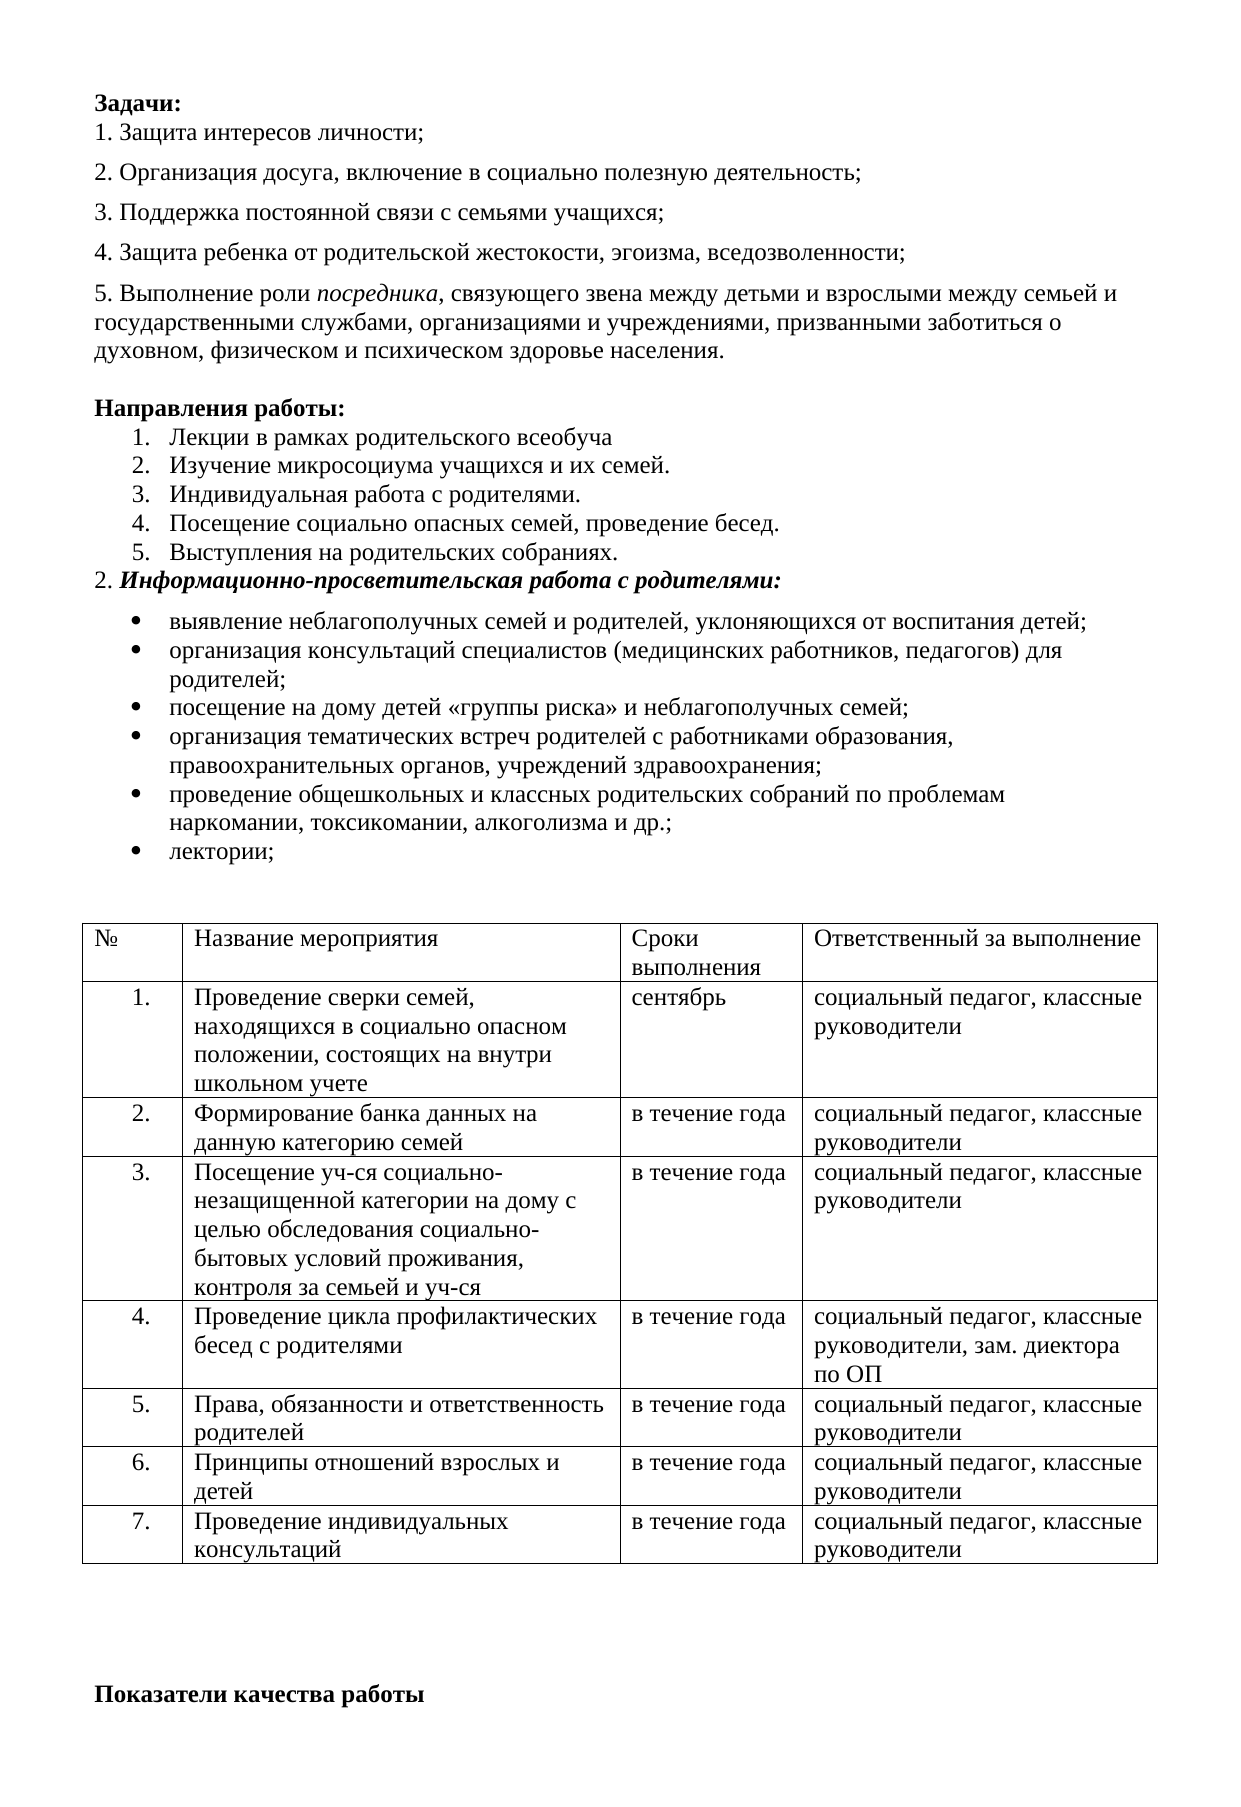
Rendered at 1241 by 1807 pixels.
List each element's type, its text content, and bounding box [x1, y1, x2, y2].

table_cell сентябрь [621, 982, 802, 1097]
table_header Сроки выполнения [621, 924, 802, 981]
list проведение общешкольных и классных родительских собраний по проблемам наркомании, токсикомании, алкоголизма и др.; [132, 779, 1146, 836]
table_cell социальный педагог, классные руководители [803, 982, 1157, 1097]
text 5. Выполнение роли посредника, связующего звена между детьми и взрослыми между семьей и государственными службами, организациями и учреждениями, призванными заботиться о духовном, физическом и психическом здоровье населения. [94, 278, 1146, 364]
list Посещение социально опасных семей, проведение бесед. [132, 508, 1146, 537]
text Направления работы: [94, 393, 1146, 422]
text 4. Защита ребенка от родительской жестокости, эгоизма, вседозволенности; [94, 237, 1146, 266]
table_header Название мероприятия [183, 924, 620, 981]
table_cell [83, 1447, 182, 1505]
table_cell Проведение цикла профилактических бесед с родителями [183, 1301, 620, 1388]
table_cell в течение года [621, 1506, 802, 1563]
list Изучение микросоциума учащихся и их семей. [132, 450, 1146, 479]
list Индивидуальная работа с родителями. [132, 479, 1146, 508]
text 2. Информационно-просветительская работа с родителями: [94, 565, 1146, 594]
table_cell [83, 1506, 182, 1563]
table_cell Формирование банка данных на данную категорию семей [183, 1098, 620, 1156]
table_cell в течение года [621, 1301, 802, 1388]
list выявление неблагополучных семей и родителей, уклоняющихся от воспитания детей; [132, 606, 1146, 635]
table_cell социальный педагог, классные руководители [803, 1506, 1157, 1563]
table_cell [83, 1157, 182, 1300]
table_cell Проведение сверки семей, находящихся в социально опасном положении, состоящих на внутри школьном учете [183, 982, 620, 1097]
list Лекции в рамках родительского всеобуча [132, 422, 1146, 450]
table_cell социальный педагог, классные руководители [803, 1098, 1157, 1156]
table_cell в течение года [621, 1098, 802, 1156]
table_cell [83, 1098, 182, 1156]
text 1. Защита интересов личности; [94, 117, 1146, 145]
list лектории; [132, 836, 1146, 865]
table_cell Посещение уч-ся социально-незащищенной категории на дому с целью обследования социально-бытовых условий проживания, контроля за семьей и уч-ся [183, 1157, 620, 1300]
table_cell в течение года [621, 1157, 802, 1300]
text 3. Поддержка постоянной связи с семьями учащихся; [94, 197, 1146, 226]
table_cell Права, обязанности и ответственность родителей [183, 1389, 620, 1446]
text Показатели качества работы [94, 1679, 1146, 1708]
table_cell [83, 982, 182, 1097]
table_cell социальный педагог, классные руководители [803, 1157, 1157, 1300]
list организация тематических встреч родителей с работниками образования, правоохранительных органов, учреждений здравоохранения; [132, 721, 1146, 779]
list посещение на дому детей «группы риска» и неблагополучных семей; [132, 692, 1146, 721]
table_header № [83, 924, 182, 981]
table_cell социальный педагог, классные руководители [803, 1447, 1157, 1505]
table_cell Принципы отношений взрослых и детей [183, 1447, 620, 1505]
table_cell социальный педагог, классные руководители [803, 1389, 1157, 1446]
text 2. Организация досуга, включение в социально полезную деятельность; [94, 157, 1146, 186]
table_cell в течение года [621, 1389, 802, 1446]
table_cell [83, 1301, 182, 1388]
table_header Ответственный за выполнение [803, 924, 1157, 981]
text Задачи: [94, 88, 1146, 117]
table_cell в течение года [621, 1447, 802, 1505]
list Выступления на родительских собраниях. [132, 537, 1146, 565]
table_cell социальный педагог, классные руководители, зам. диектора по ОП [803, 1301, 1157, 1388]
table_cell [83, 1389, 182, 1446]
table_cell Проведение индивидуальных консультаций [183, 1506, 620, 1563]
list организация консультаций специалистов (медицинских работников, педагогов) для родителей; [132, 635, 1146, 692]
